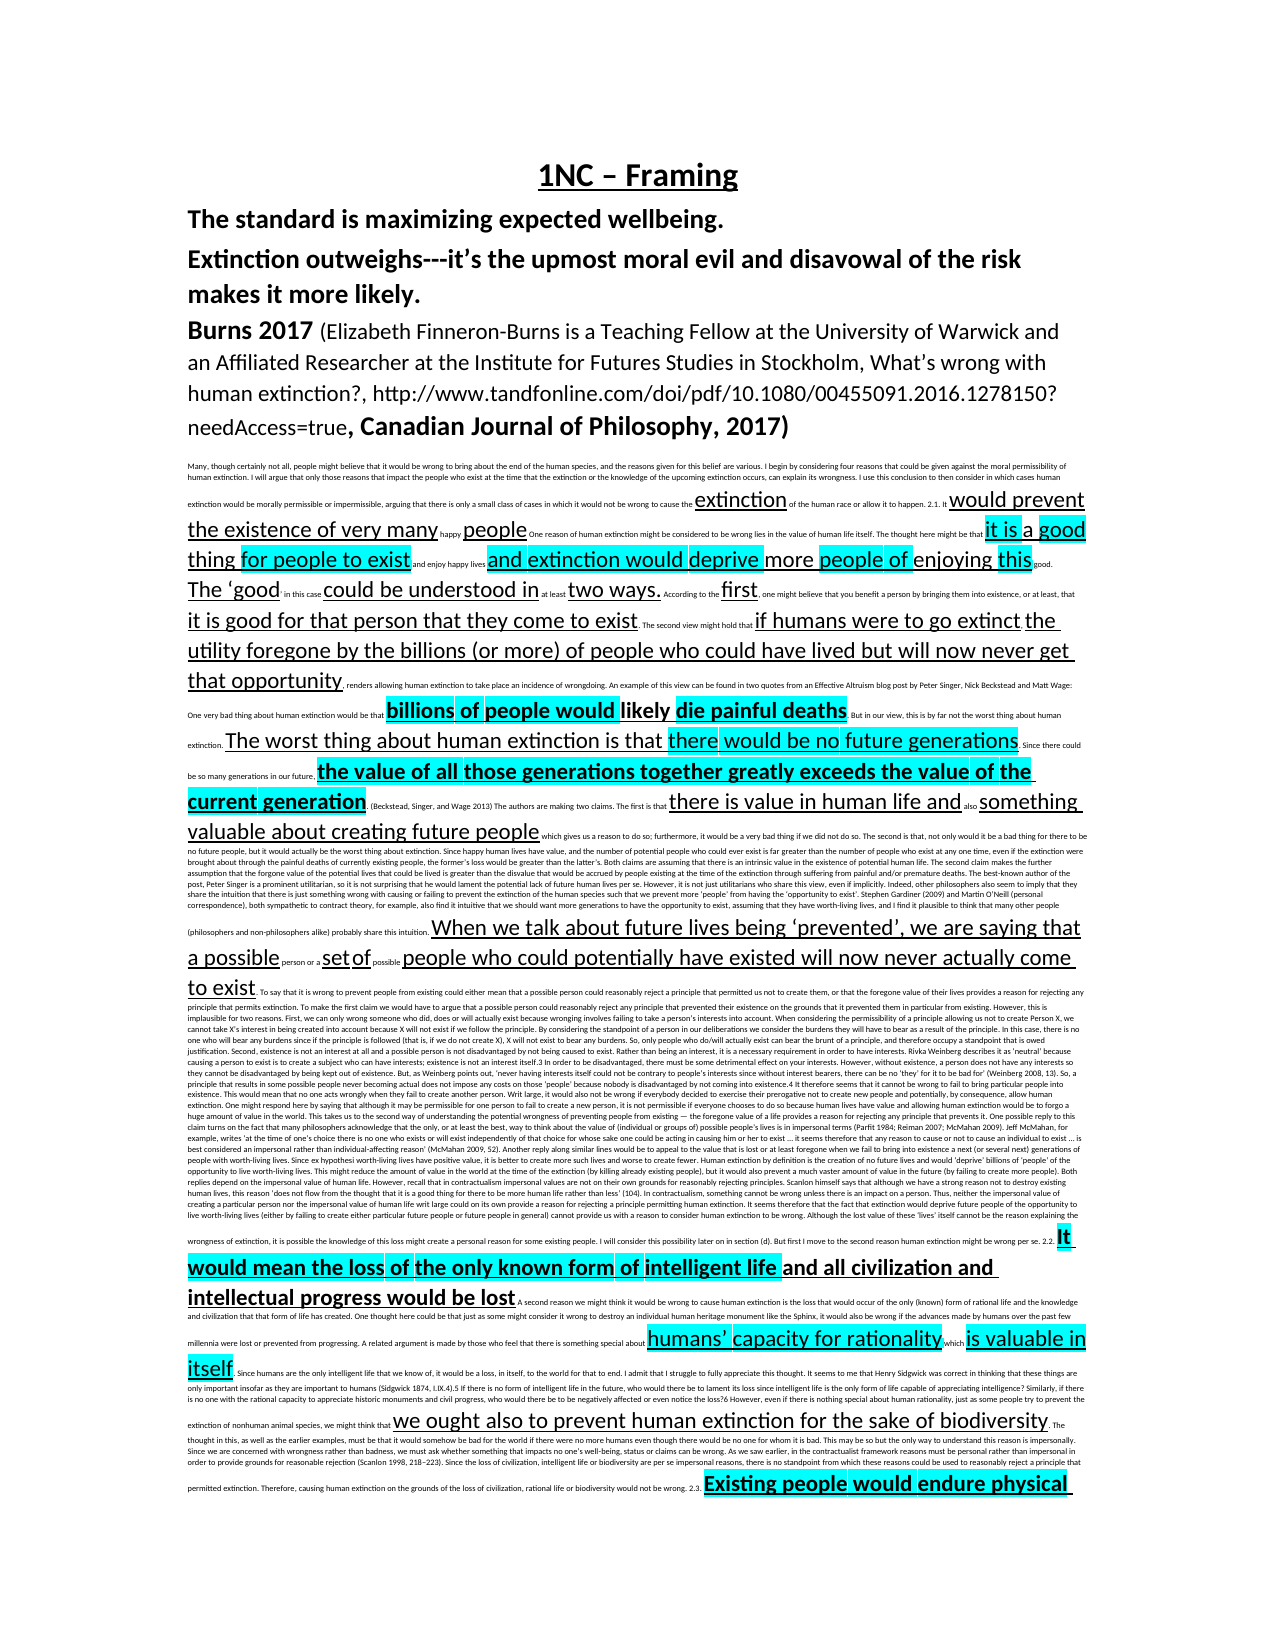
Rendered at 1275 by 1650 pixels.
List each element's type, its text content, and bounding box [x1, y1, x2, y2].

subtitle 1NC – Framing [187, 154, 1087, 195]
subtitle The standard is maximizing expected wellbeing. [187, 202, 1087, 235]
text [187, 462, 1087, 1497]
subtitle Extinction outweighs---it’s the upmost moral evil and disavowal of the risk makes it more likely. [187, 242, 1087, 311]
text Burns 2017 (Elizabeth Finneron-Burns is a Teaching Fellow at the University of Warwick and an Affiliated Researcher at the Institute for Futures Studies in Stockholm, What’s wrong with human extinction?, http://www.tandfonline.com/doi/pdf/10.1080/00455091.2016.1278150?needAccess=true, Canadian Journal of Philosophy, 2017) [187, 313, 1087, 442]
